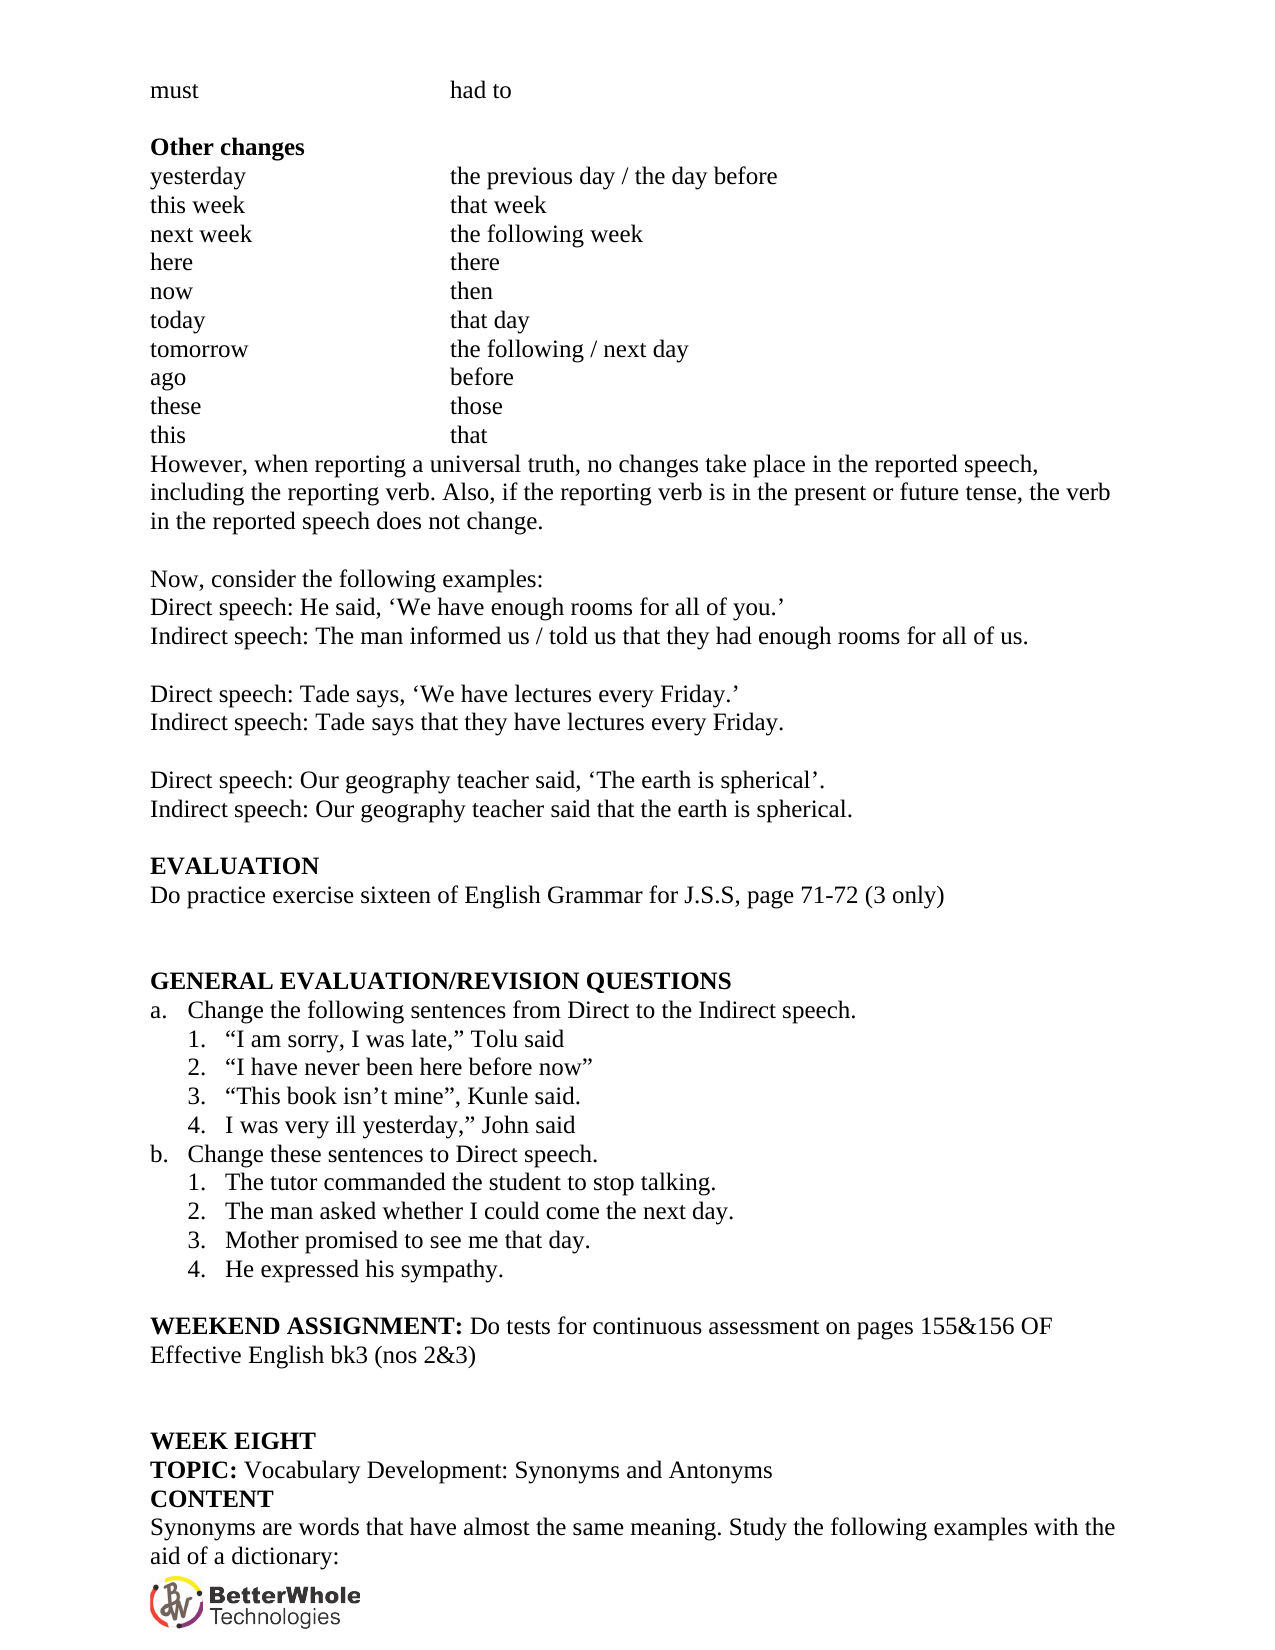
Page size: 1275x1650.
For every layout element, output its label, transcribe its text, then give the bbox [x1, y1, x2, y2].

list He expressed his sympathy. [187, 1254, 1125, 1282]
text However, when reporting a universal truth, no changes take place in the reported speech, including the reporting verb. Also, if the reporting verb is in the present or future tense, the verb in the reported speech does not change. [150, 449, 1125, 535]
text Direct speech: Our geography teacher said, ‘The earth is spherical’. [150, 765, 1125, 794]
list “I am sorry, I was late,” Tolu said [187, 1024, 1125, 1052]
text Indirect speech: Our geography teacher said that the earth is spherical. [150, 794, 1125, 822]
list Change the following sentences from Direct to the Indirect speech. [150, 995, 1125, 1024]
text must had to [150, 75, 1125, 104]
list The man asked whether I could come the next day. [187, 1196, 1125, 1225]
text next week the following week [150, 219, 1125, 247]
text this that [150, 420, 1125, 449]
list Mother promised to see me that day. [187, 1225, 1125, 1254]
text ago before [150, 362, 1125, 391]
text now then [150, 276, 1125, 305]
text Direct speech: Tade says, ‘We have lectures every Friday.’ [150, 679, 1125, 707]
text Do practice exercise sixteen of English Grammar for J.S.S, page 71-72 (3 only) [150, 880, 1125, 909]
list “I have never been here before now” [187, 1052, 1125, 1081]
text this week that week [150, 190, 1125, 219]
list I was very ill yesterday,” John said [187, 1110, 1125, 1139]
text Now, consider the following examples: [150, 564, 1125, 592]
text GENERAL EVALUATION/REVISION QUESTIONS [150, 966, 1125, 995]
text WEEKEND ASSIGNMENT: Do tests for continuous assessment on pages 155&156 OF Effective English bk3 (nos 2&3) [150, 1311, 1125, 1369]
text Indirect speech: The man informed us / told us that they had enough rooms for all of us. [150, 621, 1125, 650]
text tomorrow the following / next day [150, 334, 1125, 362]
picture [150, 1576, 360, 1629]
list “This book isn’t mine”, Kunle said. [187, 1081, 1125, 1110]
text Direct speech: He said, ‘We have enough rooms for all of you.’ [150, 592, 1125, 621]
text CONTENT [150, 1484, 1125, 1512]
text Indirect speech: Tade says that they have lectures every Friday. [150, 707, 1125, 736]
text today that day [150, 305, 1125, 334]
text TOPIC: Vocabulary Development: Synonyms and Antonyms [150, 1455, 1125, 1484]
text Synonyms are words that have almost the same meaning. Study the following examples with the aid of a dictionary: [150, 1512, 1125, 1570]
text Other changes [150, 132, 1125, 161]
text here there [150, 247, 1125, 276]
text WEEK EIGHT [150, 1426, 1125, 1455]
list The tutor commanded the student to stop talking. [187, 1167, 1125, 1196]
text these those [150, 391, 1125, 420]
list Change these sentences to Direct speech. [150, 1139, 1125, 1167]
text yesterday the previous day / the day before [150, 161, 1125, 190]
text EVALUATION [150, 851, 1125, 880]
